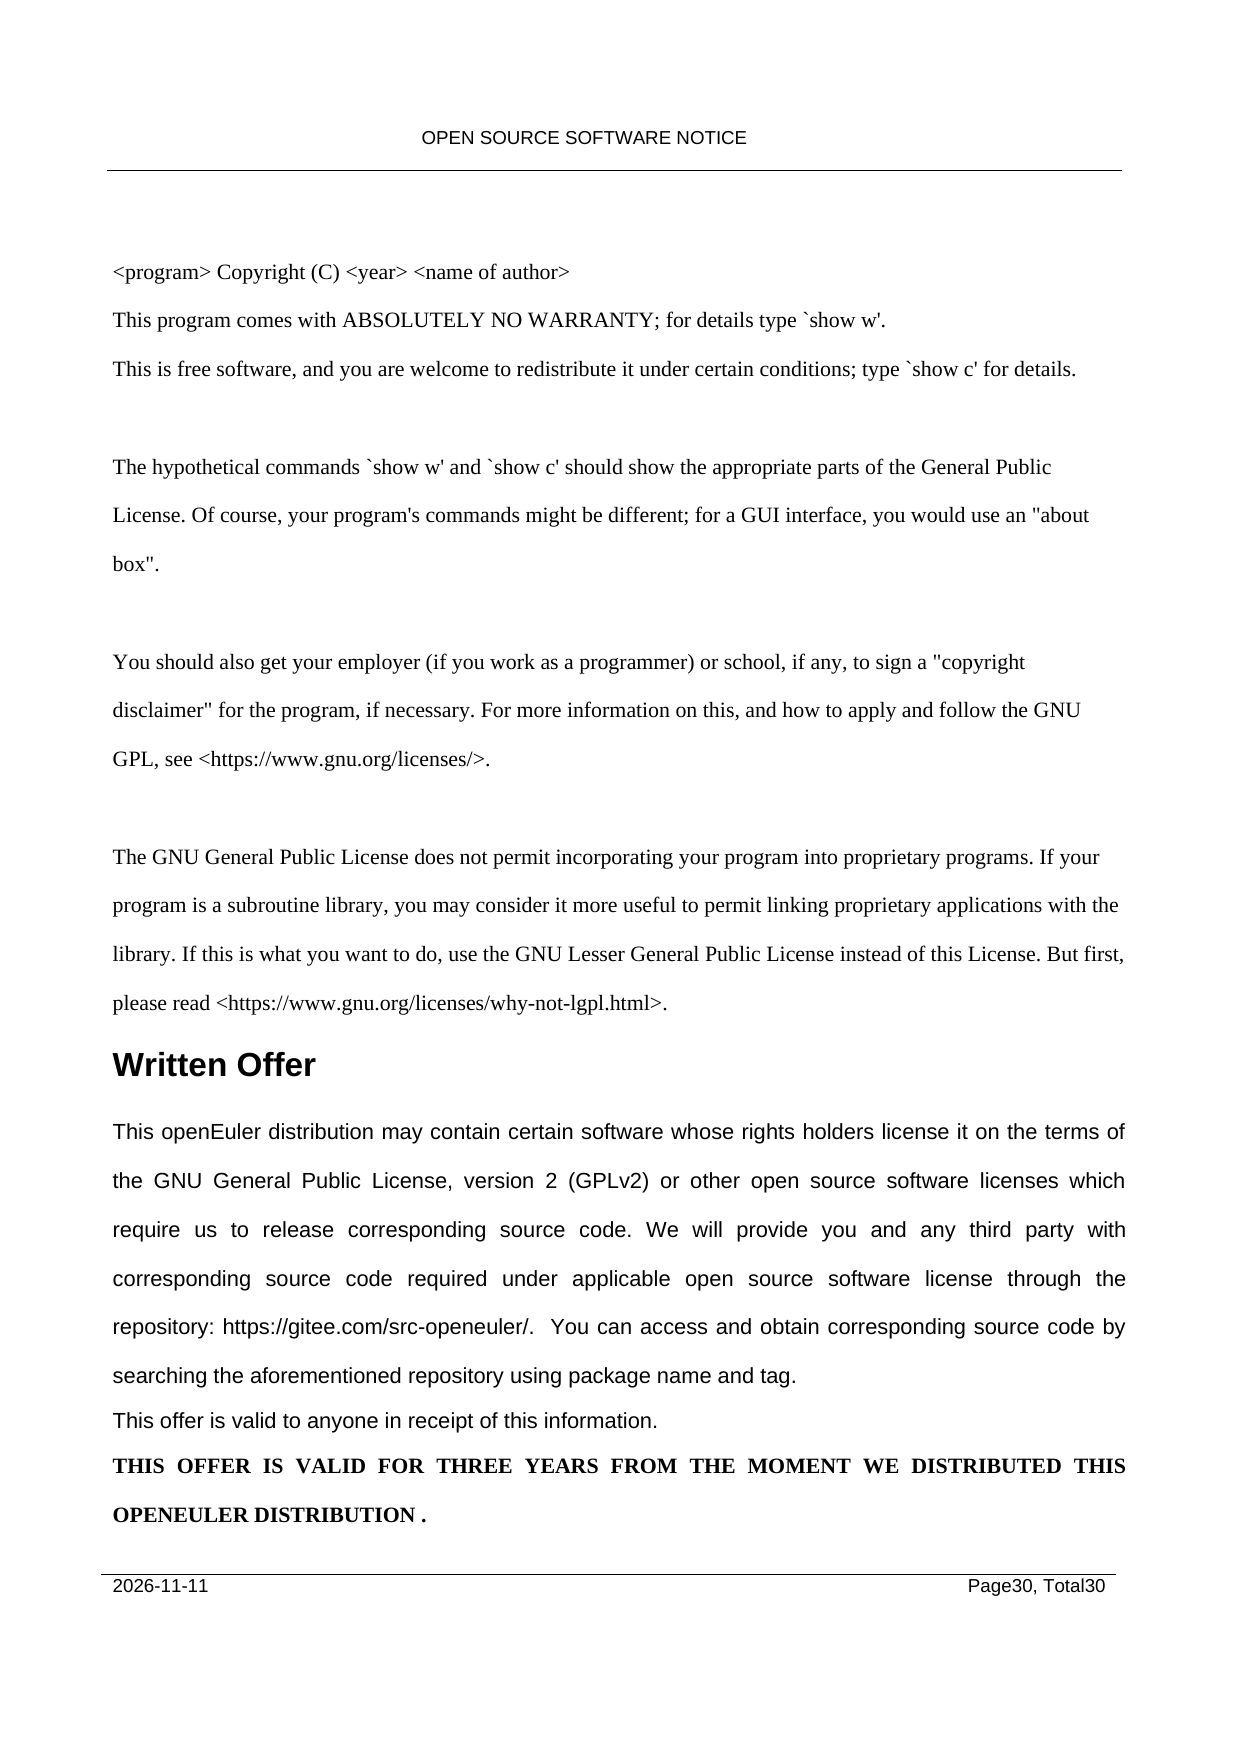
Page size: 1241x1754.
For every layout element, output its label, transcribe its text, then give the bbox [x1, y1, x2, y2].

text This offer is valid to anyone in receipt of this information. [112, 1404, 1128, 1437]
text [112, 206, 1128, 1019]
text THIS OFFER IS VALID FOR THREE YEARS FROM THE MOMENT WE DISTRIBUTED THIS OPENEULER DISTRIBUTION . [112, 1449, 1128, 1531]
text This openEuler distribution may contain certain software whose rights holders license it on the terms of the GNU General Public License, version 2 (GPLv2) or other open source software licenses which require us to release corresponding source code. We will provide you and any third party with corresponding source code required under applicable open source software license through the repository: https://gitee.com/src-openeuler/. You can access and obtain corresponding source code by searching the aforementioned repository using package name and tag. [112, 1116, 1128, 1392]
text Written Offer [112, 1031, 1128, 1096]
